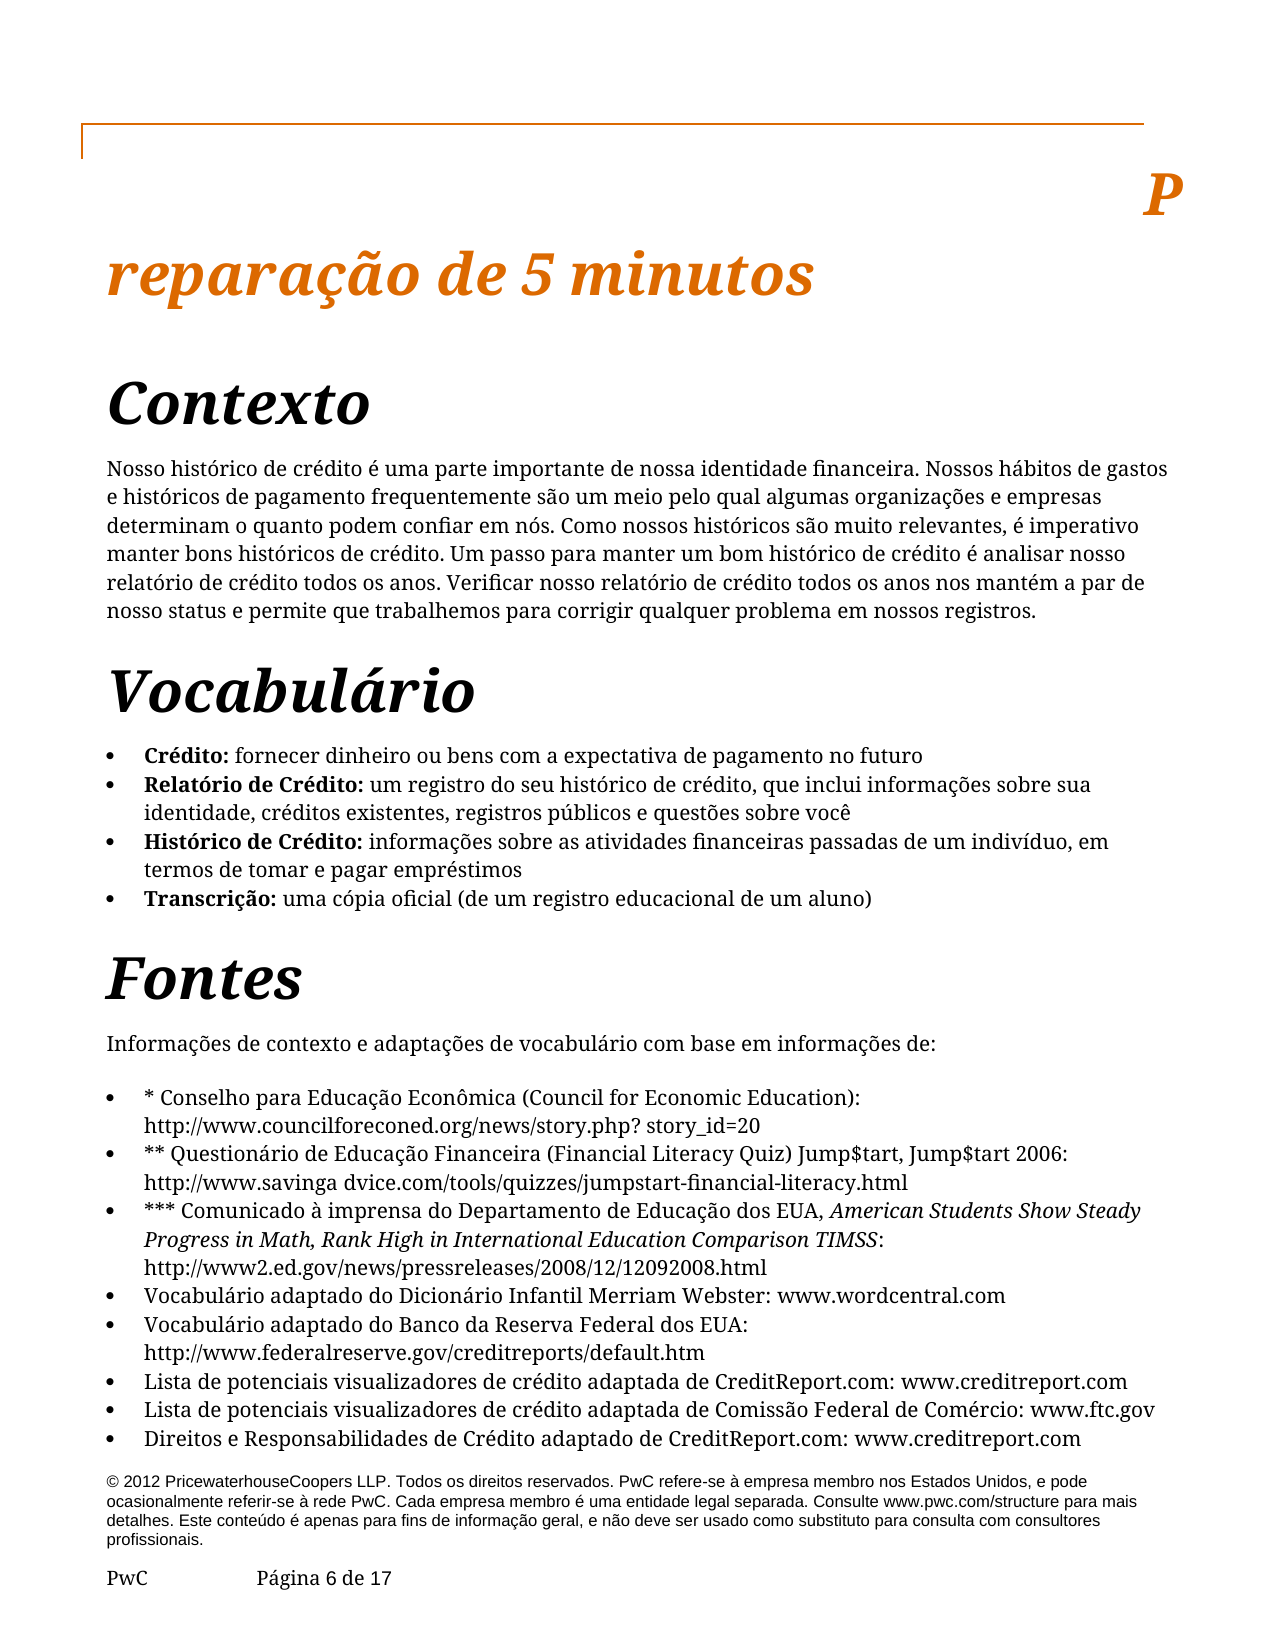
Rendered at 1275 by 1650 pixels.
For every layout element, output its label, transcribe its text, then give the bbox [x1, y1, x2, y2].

list Direitos e Responsabilidades de Crédito adaptado de CreditReport.com: www.creditreport.com [106, 1424, 1168, 1452]
list Lista de potenciais visualizadores de crédito adaptada de Comissão Federal de Comércio: www.ftc.gov [106, 1395, 1168, 1424]
list * Conselho para Educação Econômica (Council for Economic Education): http://www.councilforeconed.org/news/story.php? story_id=20 [106, 1083, 1168, 1139]
text Nosso histórico de crédito é uma parte importante de nossa identidade financeira. Nossos hábitos de gastos e históricos de pagamento frequentemente são um meio pelo qual algumas organizações e empresas determinam o quanto podem confiar em nós. Como nossos históricos são muito relevantes, é imperativo manter bons históricos de crédito. Um passo para manter um bom histórico de crédito é analisar nosso relatório de crédito todos os anos. Verificar nosso relatório de crédito todos os anos nos mantém a par de nosso status e permite que trabalhemos para corrigir qualquer problema em nossos registros. [106, 454, 1168, 624]
list Transcrição: uma cópia oficial (de um registro educacional de um aluno) [106, 884, 1168, 912]
list ** Questionário de Educação Financeira (Financial Literacy Quiz) Jump$tart, Jump$tart 2006: [106, 1139, 1168, 1168]
list http://www.savinga dvice.com/tools/quizzes/jumpstart-financial-literacy.html [144, 1168, 1168, 1196]
list Crédito: fornecer dinheiro ou bens com a expectativa de pagamento no futuro [106, 742, 1168, 770]
list http://www2.ed.gov/news/pressreleases/2008/12/12092008.html [144, 1253, 1168, 1282]
list Relatório de Crédito: um registro do seu histórico de crédito, que inclui informações sobre sua identidade, créditos existentes, registros públicos e questões sobre você [106, 770, 1168, 827]
text Informações de contexto e adaptações de vocabulário com base em informações de: [106, 1029, 1168, 1058]
subtitle Contexto [106, 362, 1168, 441]
subtitle Vocabulário [106, 649, 1168, 729]
list Vocabulário adaptado do Dicionário Infantil Merriam Webster: www.wordcentral.com [106, 1282, 1168, 1310]
list Lista de potenciais visualizadores de crédito adaptada de CreditReport.com: www.creditreport.com [106, 1367, 1168, 1395]
list Vocabulário adaptado do Banco da Reserva Federal dos EUA: http://www.federalreserve.gov/creditreports/default.htm [106, 1310, 1168, 1367]
subtitle Preparação de 5 minutos [106, 153, 1168, 312]
list Histórico de Crédito: informações sobre as atividades financeiras passadas de um indivíduo, em termos de tomar e pagar empréstimos [106, 827, 1168, 884]
subtitle Fontes [106, 937, 1168, 1017]
list *** Comunicado à imprensa do Departamento de Educação dos EUA, American Students Show Steady Progress in Math, Rank High in International Education Comparison TIMSS: [106, 1196, 1168, 1253]
